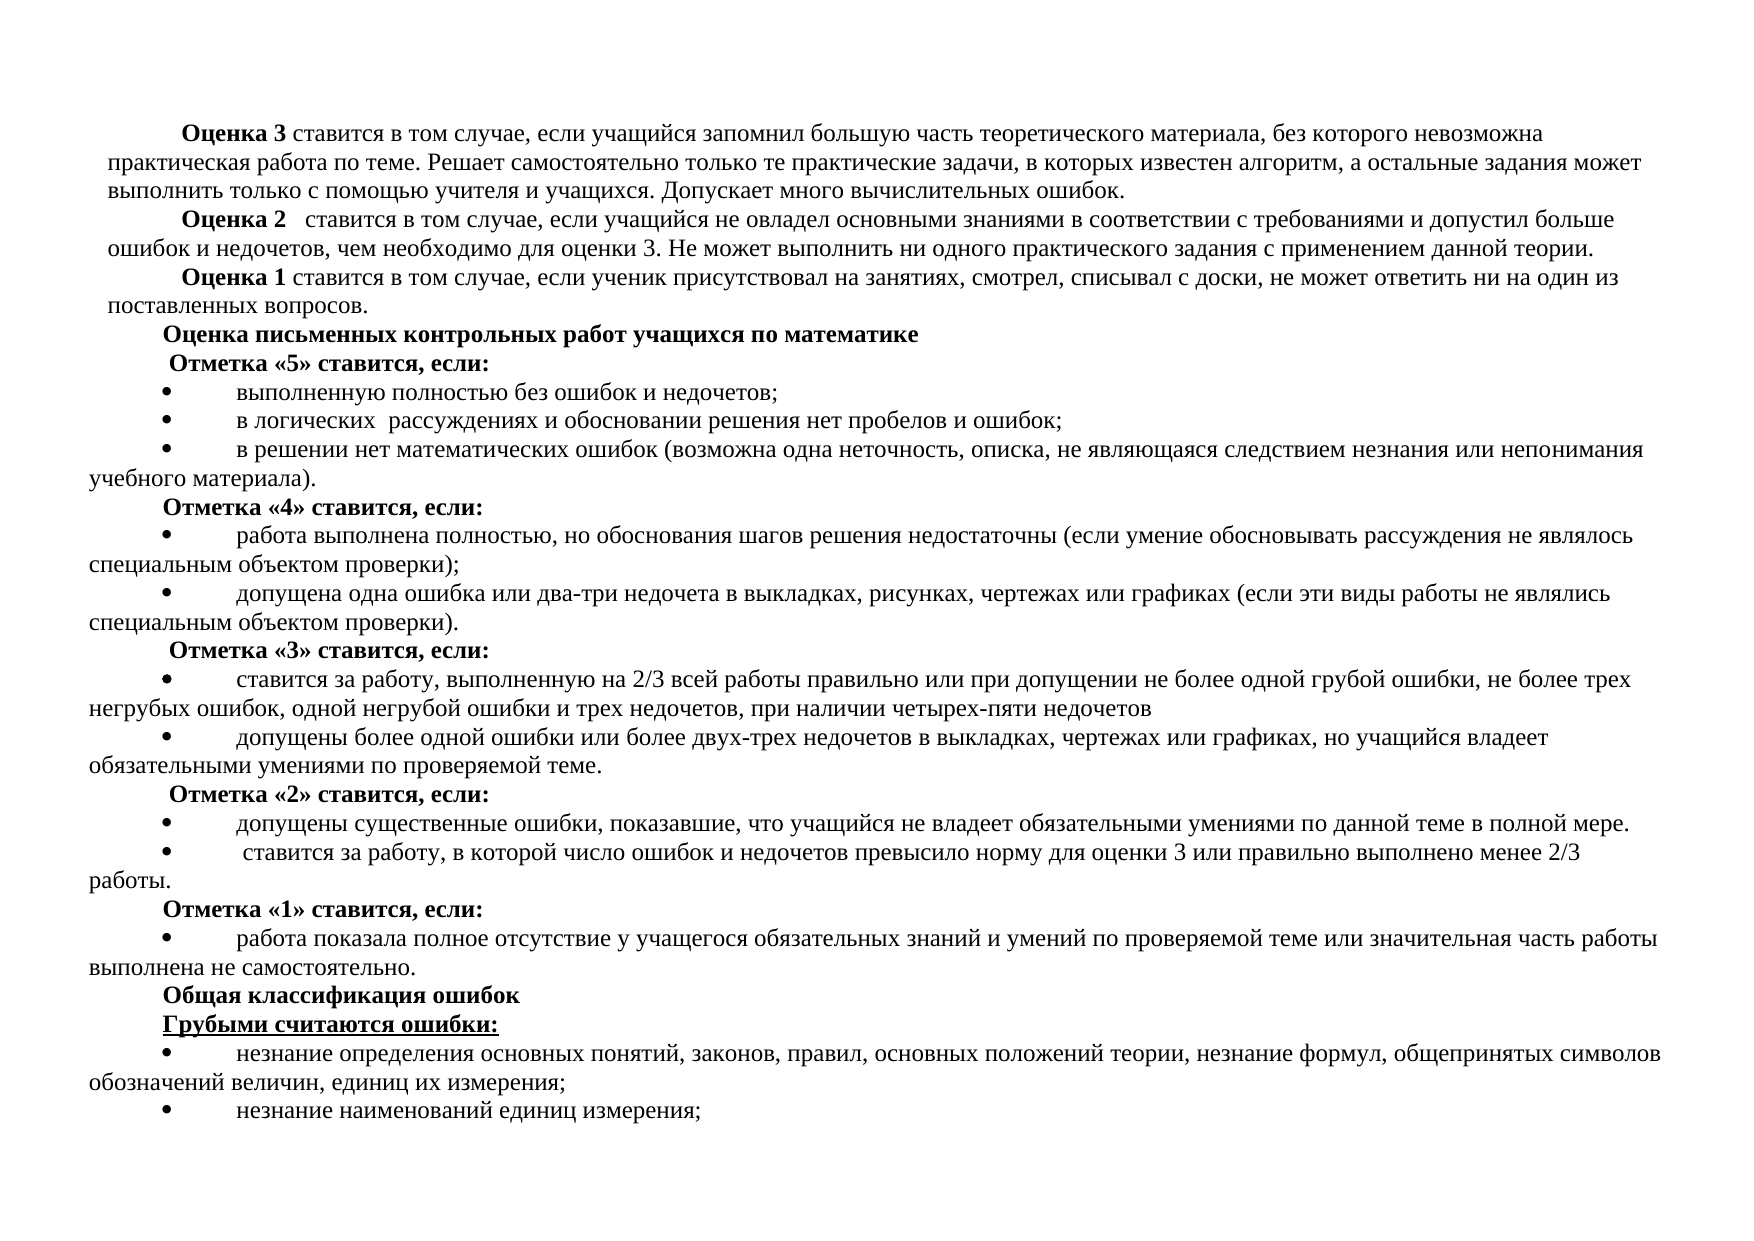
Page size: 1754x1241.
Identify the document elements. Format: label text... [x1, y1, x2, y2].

text Оценка 3 ставится в том случае, если учащийся запомнил большую часть теоретического материала, без которого невозможна практическая работа по теме. Решает самостоятельно только те практические задачи, в которых известен алгоритм, а остальные задания может выполнить только с помощью учителя и учащихся. Допускает много вычислительных ошибок. [107, 118, 1665, 204]
text Оценка 2 ставится в том случае, если учащийся не овладел основными знаниями в соответствии с требованиями и допустил больше ошибок и недочетов, чем необходимо для оценки 3. Не может выполнить ни одного практического задания с применением данной теории. [107, 204, 1665, 262]
text Оценка 1 ставится в том случае, если ученик присутствовал на занятиях, смотрел, списывал с доски, не может ответить ни на один из поставленных вопросов. [107, 262, 1665, 319]
text Оценка письменных контрольных работ учащихся по математике [89, 319, 1665, 348]
text Отметка «4» ставится, если: [89, 492, 1665, 521]
list допущены более одной ошибки или более двух-трех недочетов в выкладках, чертежах или графиках, но учащийся владеет обязательными умениями по проверяемой теме. [89, 722, 1665, 779]
list допущены существенные ошибки, показавшие, что учащийся не владеет обязательными умениями по данной теме в полной мере. [89, 808, 1665, 837]
list ставится за работу, в которой число ошибок и недочетов превысило норму для оценки 3 или правильно выполнено менее 2/3 работы. [89, 837, 1665, 894]
list выполненную полностью без ошибок и недочетов; [89, 377, 1665, 406]
text Отметка «1» ставится, если: [89, 894, 1665, 923]
text Отметка «3» ставится, если: [89, 636, 1665, 664]
list работа выполнена полностью, но обоснования шагов решения недостаточны (если умение обосновывать рассуждения не являлось специальным объектом проверки); [89, 521, 1665, 578]
list незнание наименований единиц измерения; [89, 1096, 1665, 1124]
text Грубыми считаются ошибки: [89, 1009, 1665, 1038]
list работа показала полное отсутствие у учащегося обязательных знаний и умений по проверяемой теме или значительная часть работы выполнена не самостоятельно. [89, 923, 1665, 981]
text Отметка «5» ставится, если: [89, 348, 1665, 377]
list ставится за работу, выполненную на 2/3 всей работы правильно или при допущении не более одной грубой ошибки, не более трех негрубых ошибок, одной негрубой ошибки и трех недочетов, при наличии четырех-пяти недочетов [89, 664, 1665, 722]
list в решении нет математических ошибок (возможна одна неточность, описка, не являющаяся следствием незнания или непонимания учебного материала). [89, 434, 1665, 492]
list незнание определения основных понятий, законов, правил, основных положений теории, незнание формул, общепринятых символов обозначений величин, единиц их измерения; [89, 1038, 1665, 1096]
list в логических рассуждениях и обосновании решения нет пробелов и ошибок; [89, 406, 1665, 434]
text Отметка «2» ставится, если: [89, 779, 1665, 808]
text Общая классификация ошибок [89, 981, 1665, 1009]
list допущена одна ошибка или два-три недочета в выкладках, рисунках, чертежах или графиках (если эти виды работы не являлись специальным объектом проверки). [89, 578, 1665, 636]
